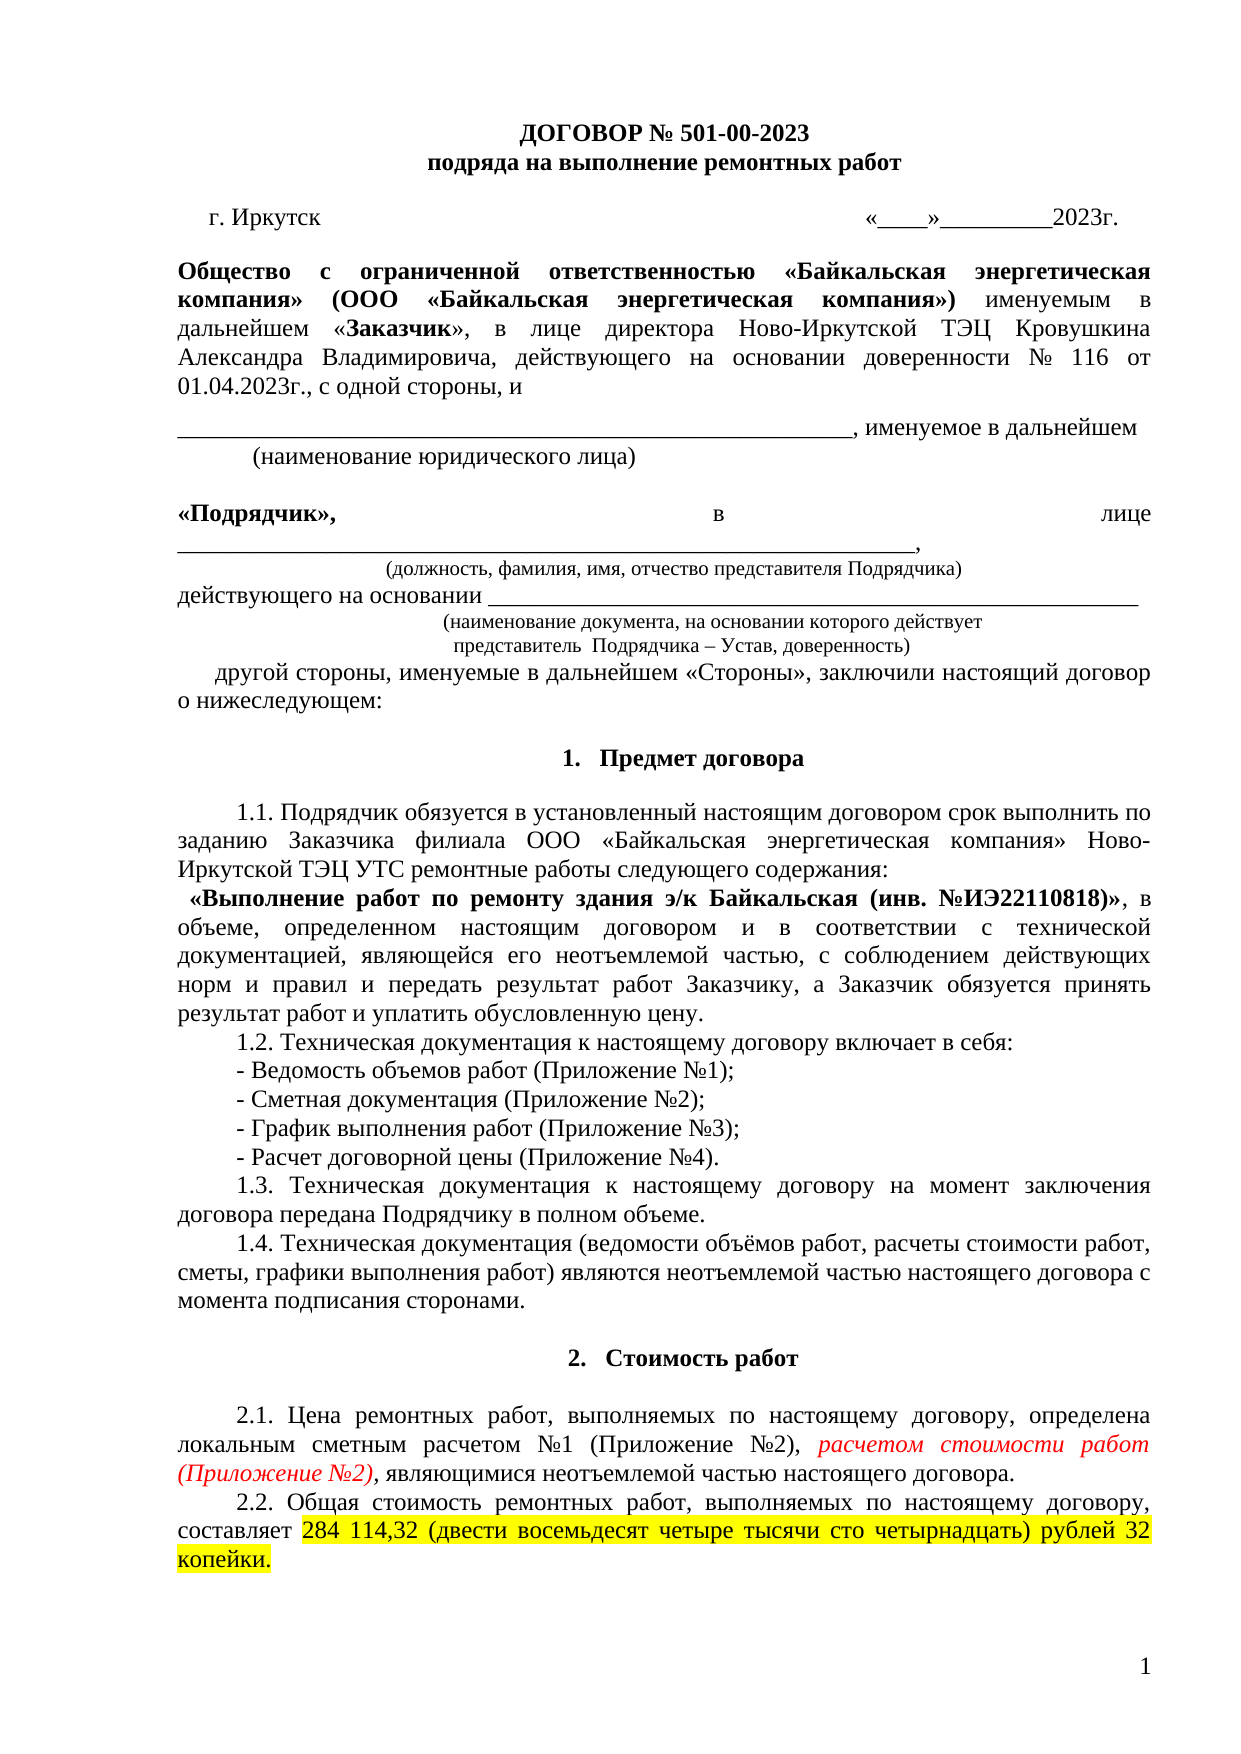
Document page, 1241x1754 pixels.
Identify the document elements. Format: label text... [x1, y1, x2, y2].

list Стоимость работ [215, 1343, 1152, 1372]
text действующего на основании ____________________________________________________ [177, 580, 1152, 608]
text - Сметная документация (Приложение №2); [177, 1084, 1152, 1113]
text - График выполнения работ (Приложение №3); [177, 1113, 1152, 1142]
text ______________________________________________________, именуемое в дальнейшем [177, 412, 1152, 441]
text Общество с ограниченной ответственностью «Байкальская энергетическая компания» (ООО «Байкальская энергетическая компания») именуемым в дальнейшем «Заказчик», в лице директора Ново-Иркутской ТЭЦ Кровушкина Александра Владимировича, действующего на основании доверенности № 116 от 01.04.2023г., с одной стороны, и [177, 256, 1152, 399]
text ДОГОВОР № 501-00-2023 [177, 118, 1152, 147]
text г. Иркутск «____»_________2023г. [177, 202, 1152, 231]
text 1.1. Подрядчик обязуется в установленный настоящим договором срок выполнить по заданию Заказчика филиала ООО «Байкальская энергетическая компания» Ново-Иркутской ТЭЦ УТС ремонтные работы следующего содержания: [177, 797, 1152, 883]
text 2.1. Цена ремонтных работ, выполняемых по настоящему договору, определена локальным сметным расчетом №1 (Приложение №2), расчетом стоимости работ (Приложение №2), являющимися неотъемлемой частью настоящего договора. [177, 1400, 1152, 1487]
text (должность, фамилия, имя, отчество представителя Подрядчика) [177, 556, 1152, 580]
text «Выполнение работ по ремонту здания э/к Байкальская (инв. №ИЭ22110818)», в объеме, определенном настоящим договором и в соответствии с технической документацией, являющейся его неотъемлемой частью, с соблюдением действующих норм и правил и передать результат работ Заказчику, а Заказчик обязуется принять результат работ и уплатить обусловленную цену. [177, 883, 1152, 1027]
text 1.4. Техническая документация (ведомости объёмов работ, расчеты стоимости работ, сметы, графики выполнения работ) являются неотъемлемой частью настоящего договора с момента подписания сторонами. [177, 1228, 1152, 1314]
text 2.2. Общая стоимость ремонтных работ, выполняемых по настоящему договору, составляет 284 114,32 (двести восемьдесят четыре тысячи сто четырнадцать) рублей 32 копейки. [177, 1487, 1152, 1573]
text подряда на выполнение ремонтных работ [177, 147, 1152, 176]
text представитель Подрядчика – Устав, доверенность) [177, 633, 1152, 657]
text «Подрядчик», в лице ___________________________________________________________, [177, 498, 1152, 556]
text - Расчет договорной цены (Приложение №4). [177, 1142, 1152, 1170]
text (наименование документа, на основании которого действует [177, 608, 1152, 633]
text - Ведомость объемов работ (Приложение №1); [177, 1055, 1152, 1084]
text 1.2. Техническая документация к настоящему договору включает в себя: [177, 1027, 1152, 1055]
text другой стороны, именуемые в дальнейшем «Стороны», заключили настоящий договор о нижеследующем: [177, 657, 1152, 714]
list Предмет договора [215, 743, 1152, 772]
text (наименование юридического лица) [177, 441, 1152, 469]
text 1.3. Техническая документация к настоящему договору на момент заключения договора передана Подрядчику в полном объеме. [177, 1170, 1152, 1228]
